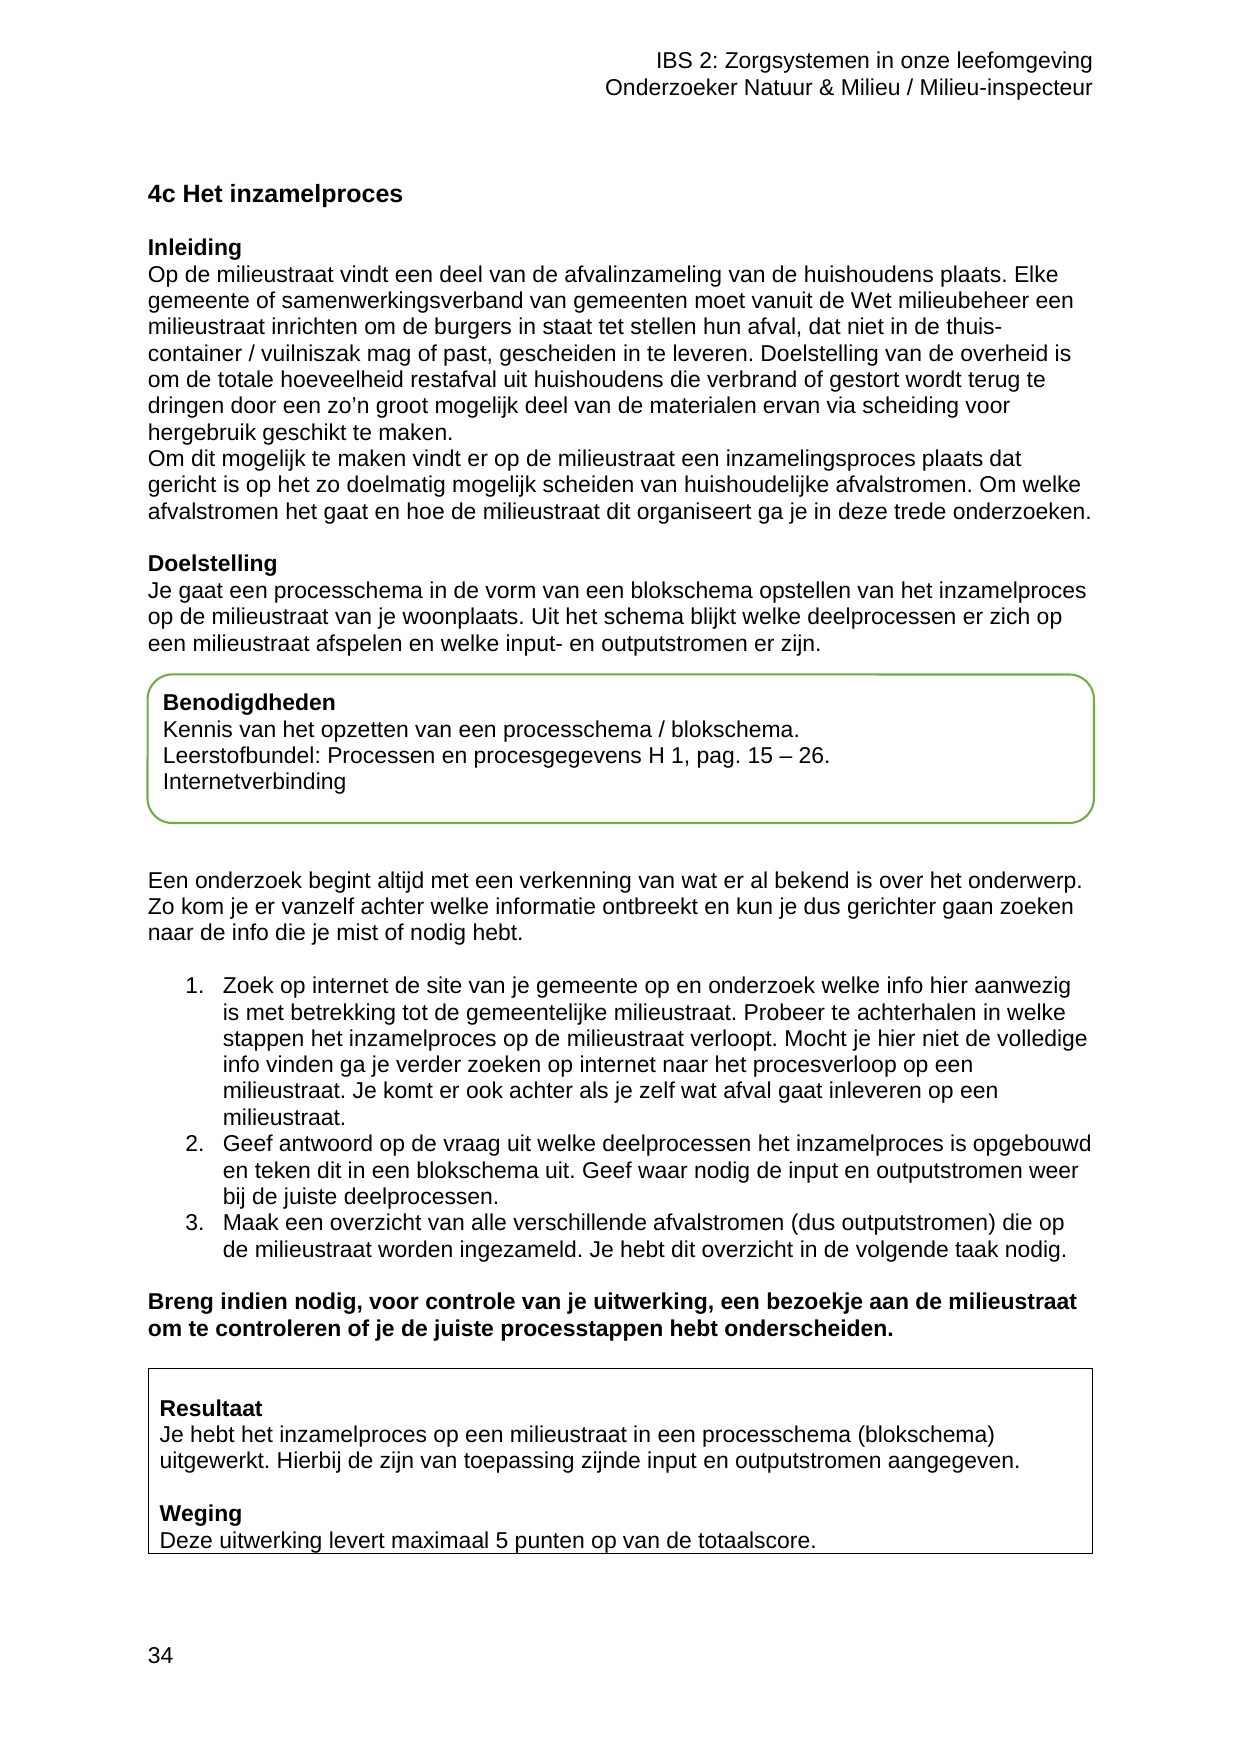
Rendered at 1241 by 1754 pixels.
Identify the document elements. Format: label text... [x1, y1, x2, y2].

list Maak een overzicht van alle verschillende afvalstromen (dus outputstromen) die op de milieustraat worden ingezameld. Je hebt dit overzicht in de volgende taak nodig. [185, 1209, 1093, 1262]
list Geef antwoord op de vraag uit welke deelprocessen het inzamelproces is opgebouwd en teken dit in een blokschema uit. Geef waar nodig de input en outputstromen weer bij de juiste deelprocessen. [185, 1130, 1093, 1209]
list Zoek op internet de site van je gemeente op en onderzoek welke info hier aanwezig is met betrekking tot de gemeentelijke milieustraat. Probeer te achterhalen in welke stappen het inzamelproces op de milieustraat verloopt. Mocht je hier niet de volledige info vinden ga je verder zoeken op internet naar het procesverloop op een milieustraat. Je komt er ook achter als je zelf wat afval gaat inleveren op een milieustraat. [185, 972, 1093, 1130]
text Om dit mogelijk te maken vindt er op de milieustraat een inzamelingsproces plaats dat gericht is op het zo doelmatig mogelijk scheiden van huishoudelijke afvalstromen. Om welke afvalstromen het gaat en hoe de milieustraat dit organiseert ga je in deze trede onderzoeken. [148, 445, 1093, 524]
text Je gaat een processchema in de vorm van een blokschema opstellen van het inzamelproces op de milieustraat van je woonplaats. Uit het schema blijkt welke deelprocessen er zich op een milieustraat afspelen en welke input- en outputstromen er zijn. [148, 577, 1093, 656]
text Doelstelling [148, 550, 1093, 577]
table_header Resultaat Je hebt het inzamelproces op een milieustraat in een processchema (blokschema) uitgewerkt. Hierbij de zijn van toepassing zijnde input en outputstromen aangegeven. Weging Deze uitwerking levert maximaal 5 punten op van de totaalscore. [149, 1369, 1092, 1553]
text 4c Het inzamelproces [148, 179, 1093, 208]
text Inleiding [148, 234, 1093, 261]
text Op de milieustraat vindt een deel van de afvalinzameling van de huishoudens plaats. Elke gemeente of samenwerkingsverband van gemeenten moet vanuit de Wet milieubeheer een milieustraat inrichten om de burgers in staat tet stellen hun afval, dat niet in de thuis-container / vuilniszak mag of past, gescheiden in te leveren. Doelstelling van de overheid is om de totale hoeveelheid restafval uit huishoudens die verbrand of gestort wordt terug te dringen door een zo’n groot mogelijk deel van de materialen ervan via scheiding voor hergebruik geschikt te maken. [148, 261, 1093, 445]
text Breng indien nodig, voor controle van je uitwerking, een bezoekje aan de milieustraat om te controleren of je de juiste processtappen hebt onderscheiden. [148, 1288, 1093, 1341]
text Een onderzoek begint altijd met een verkenning van wat er al bekend is over het onderwerp. Zo kom je er vanzelf achter welke informatie ontbreekt en kun je dus gerichter gaan zoeken naar de info die je mist of nodig hebt. [148, 867, 1093, 946]
